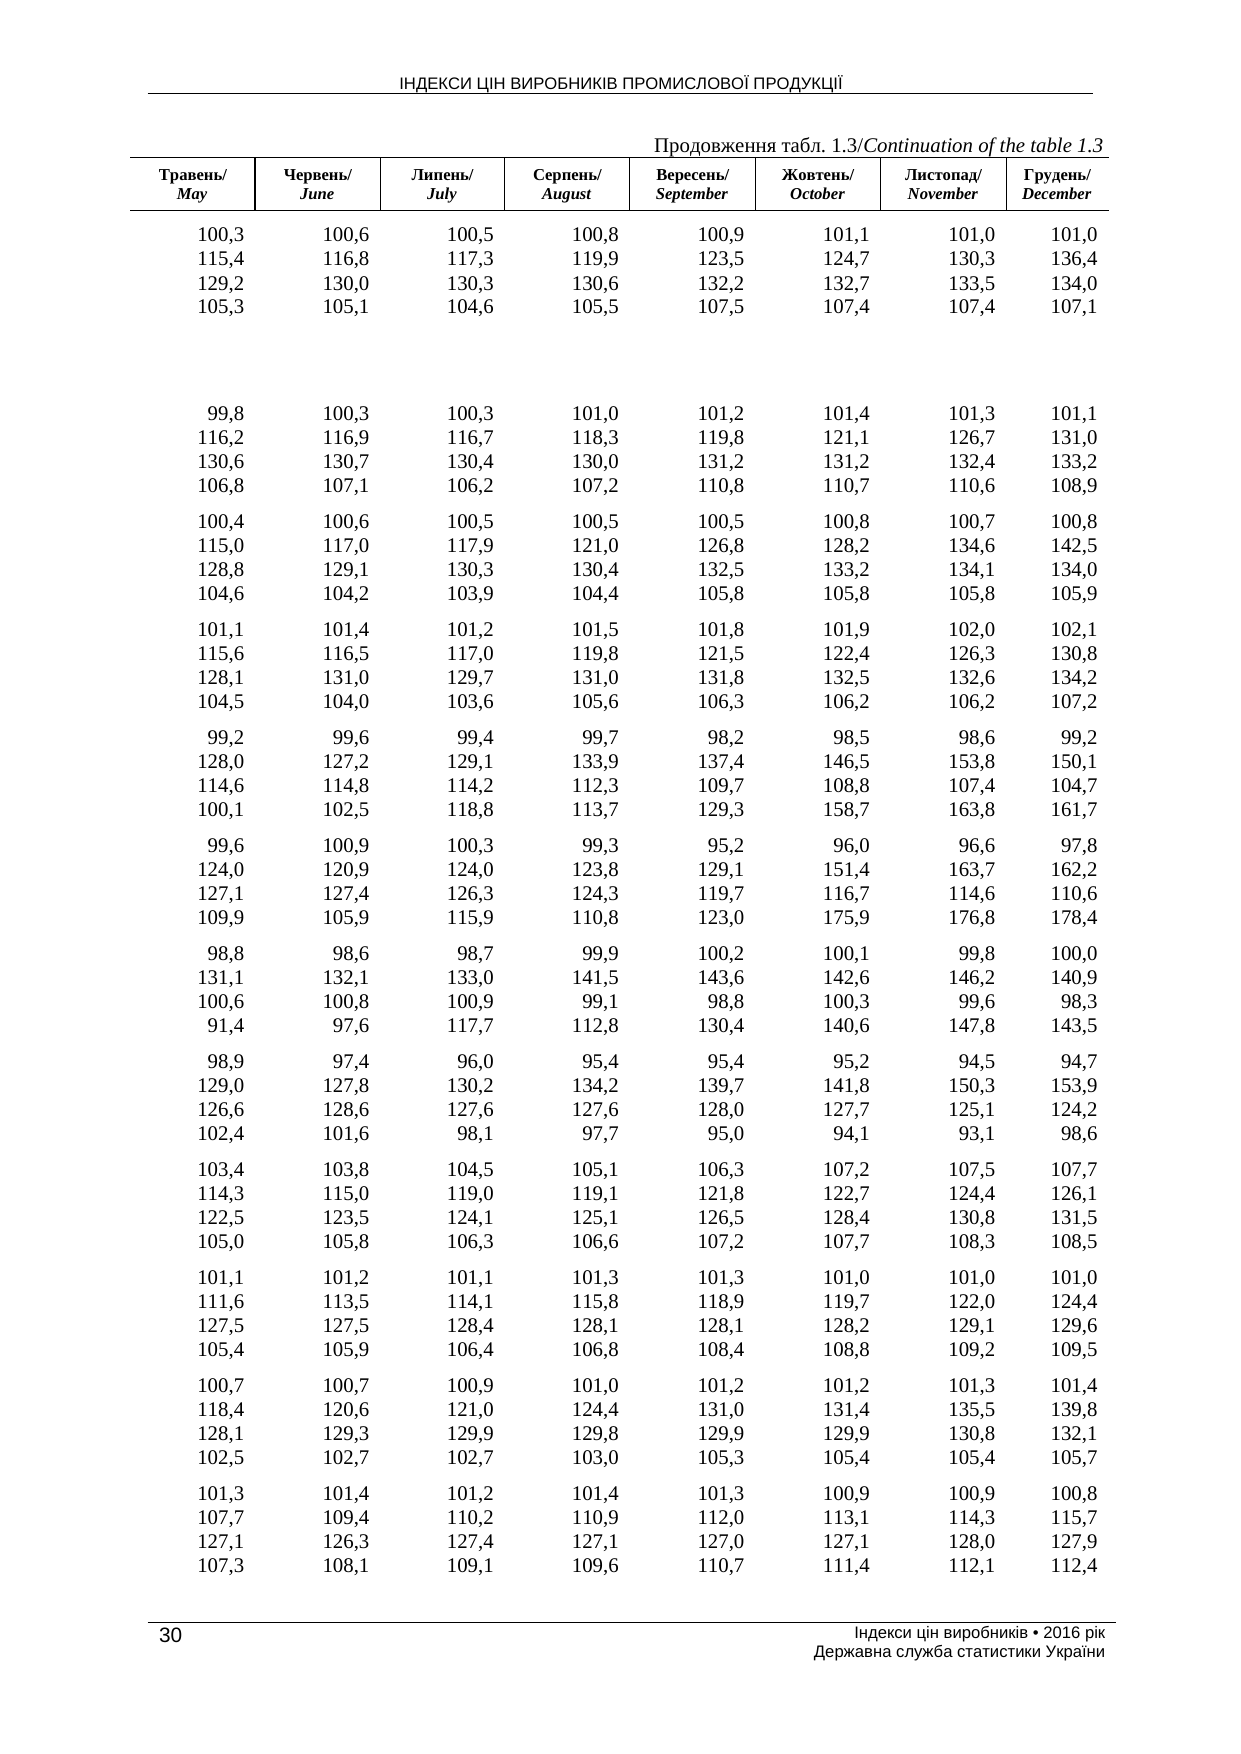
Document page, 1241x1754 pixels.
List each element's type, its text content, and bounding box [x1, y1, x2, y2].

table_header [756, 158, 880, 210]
text Продовження табл. 1.3/Continuation of the table 1.3 [148, 133, 1123, 157]
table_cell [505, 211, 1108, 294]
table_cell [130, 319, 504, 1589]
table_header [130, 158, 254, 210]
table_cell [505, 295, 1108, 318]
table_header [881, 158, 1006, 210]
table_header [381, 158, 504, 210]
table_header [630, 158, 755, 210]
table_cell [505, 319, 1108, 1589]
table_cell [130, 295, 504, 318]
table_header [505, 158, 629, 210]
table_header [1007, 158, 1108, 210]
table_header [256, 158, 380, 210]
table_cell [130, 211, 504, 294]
